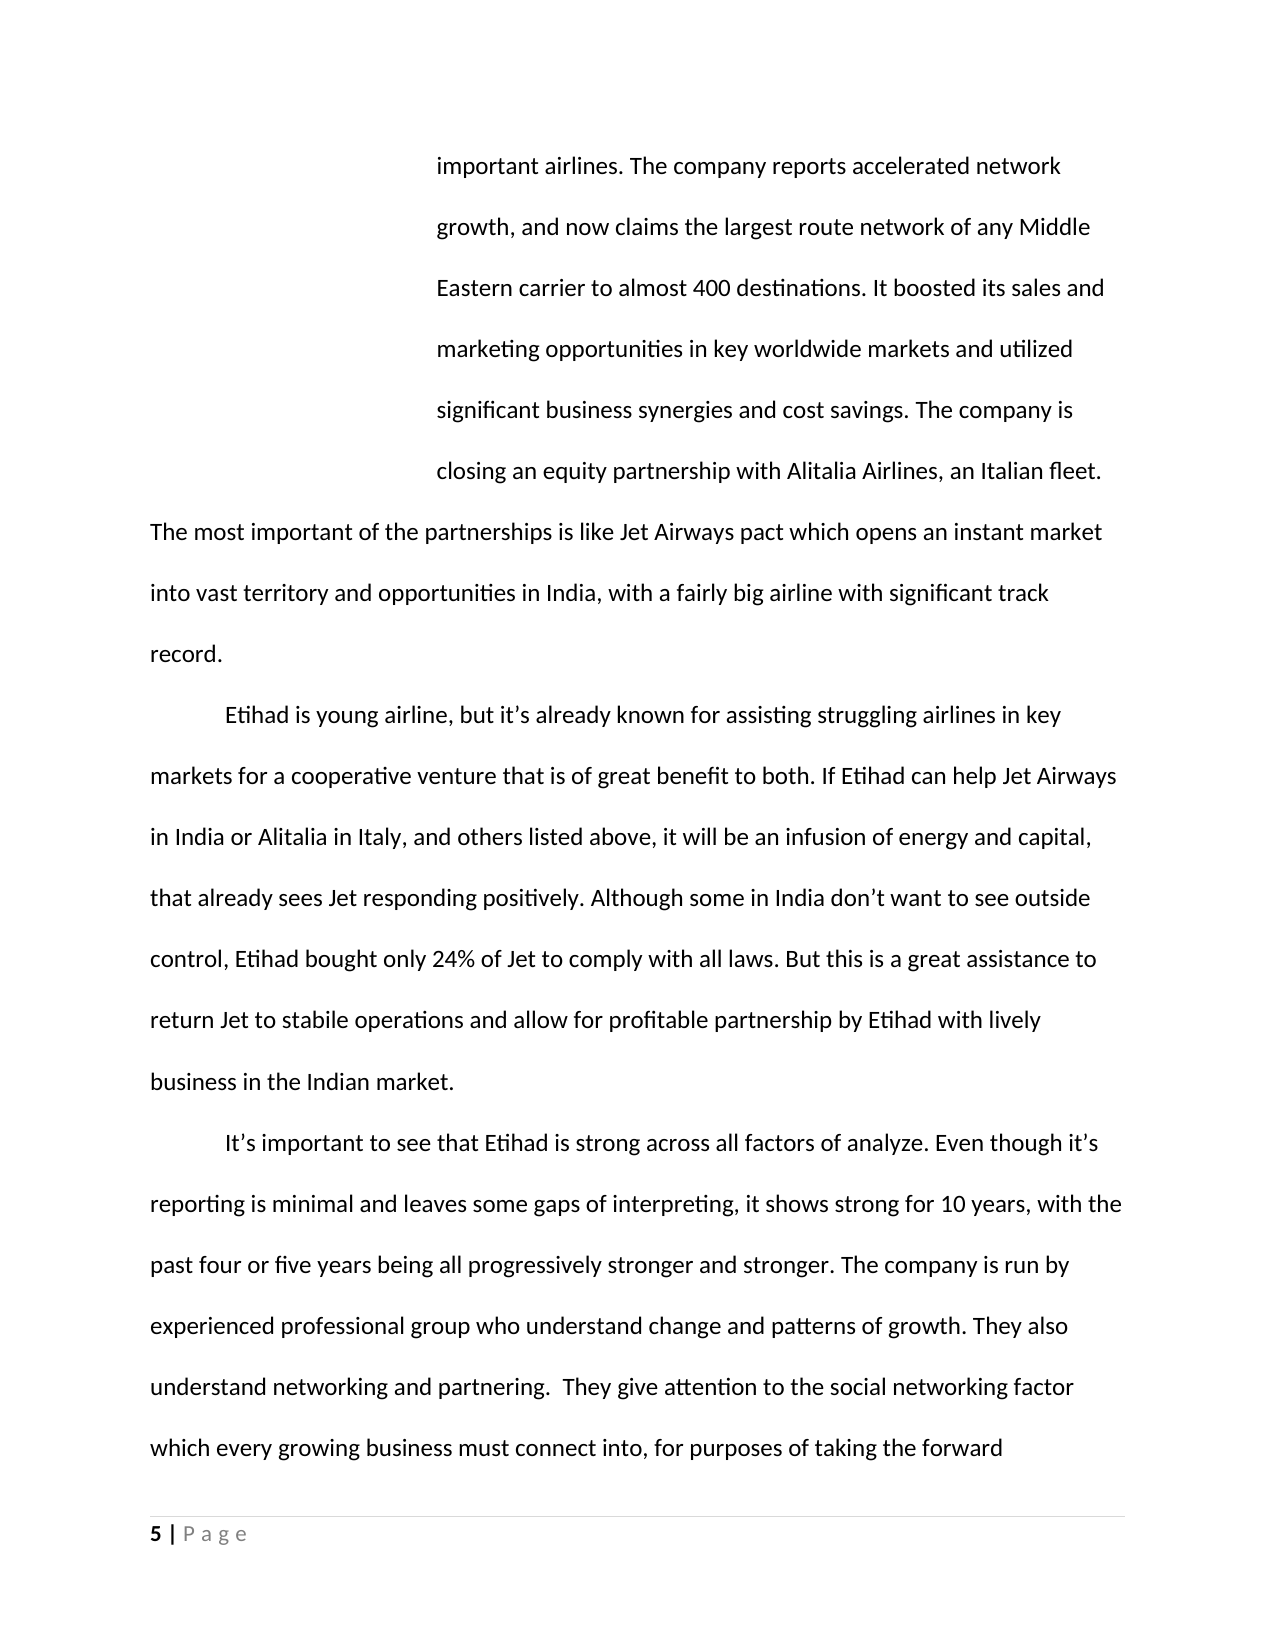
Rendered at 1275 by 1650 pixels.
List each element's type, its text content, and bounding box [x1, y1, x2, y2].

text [150, 150, 1125, 669]
text Etihad is young airline, but it’s already known for assisting struggling airlines in key markets for a cooperative venture that is of great benefit to both. If Etihad can help Jet Airways in India or Alitalia in Italy, and others listed above, it will be an infusion of energy and capital, that already sees Jet responding positively. Although some in India don’t want to see outside control, Etihad bought only 24% of Jet to comply with all laws. But this is a great assistance to return Jet to stabile operations and allow for profitable partnership by Etihad with lively business in the Indian market. [150, 699, 1125, 1096]
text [150, 1127, 1125, 1462]
